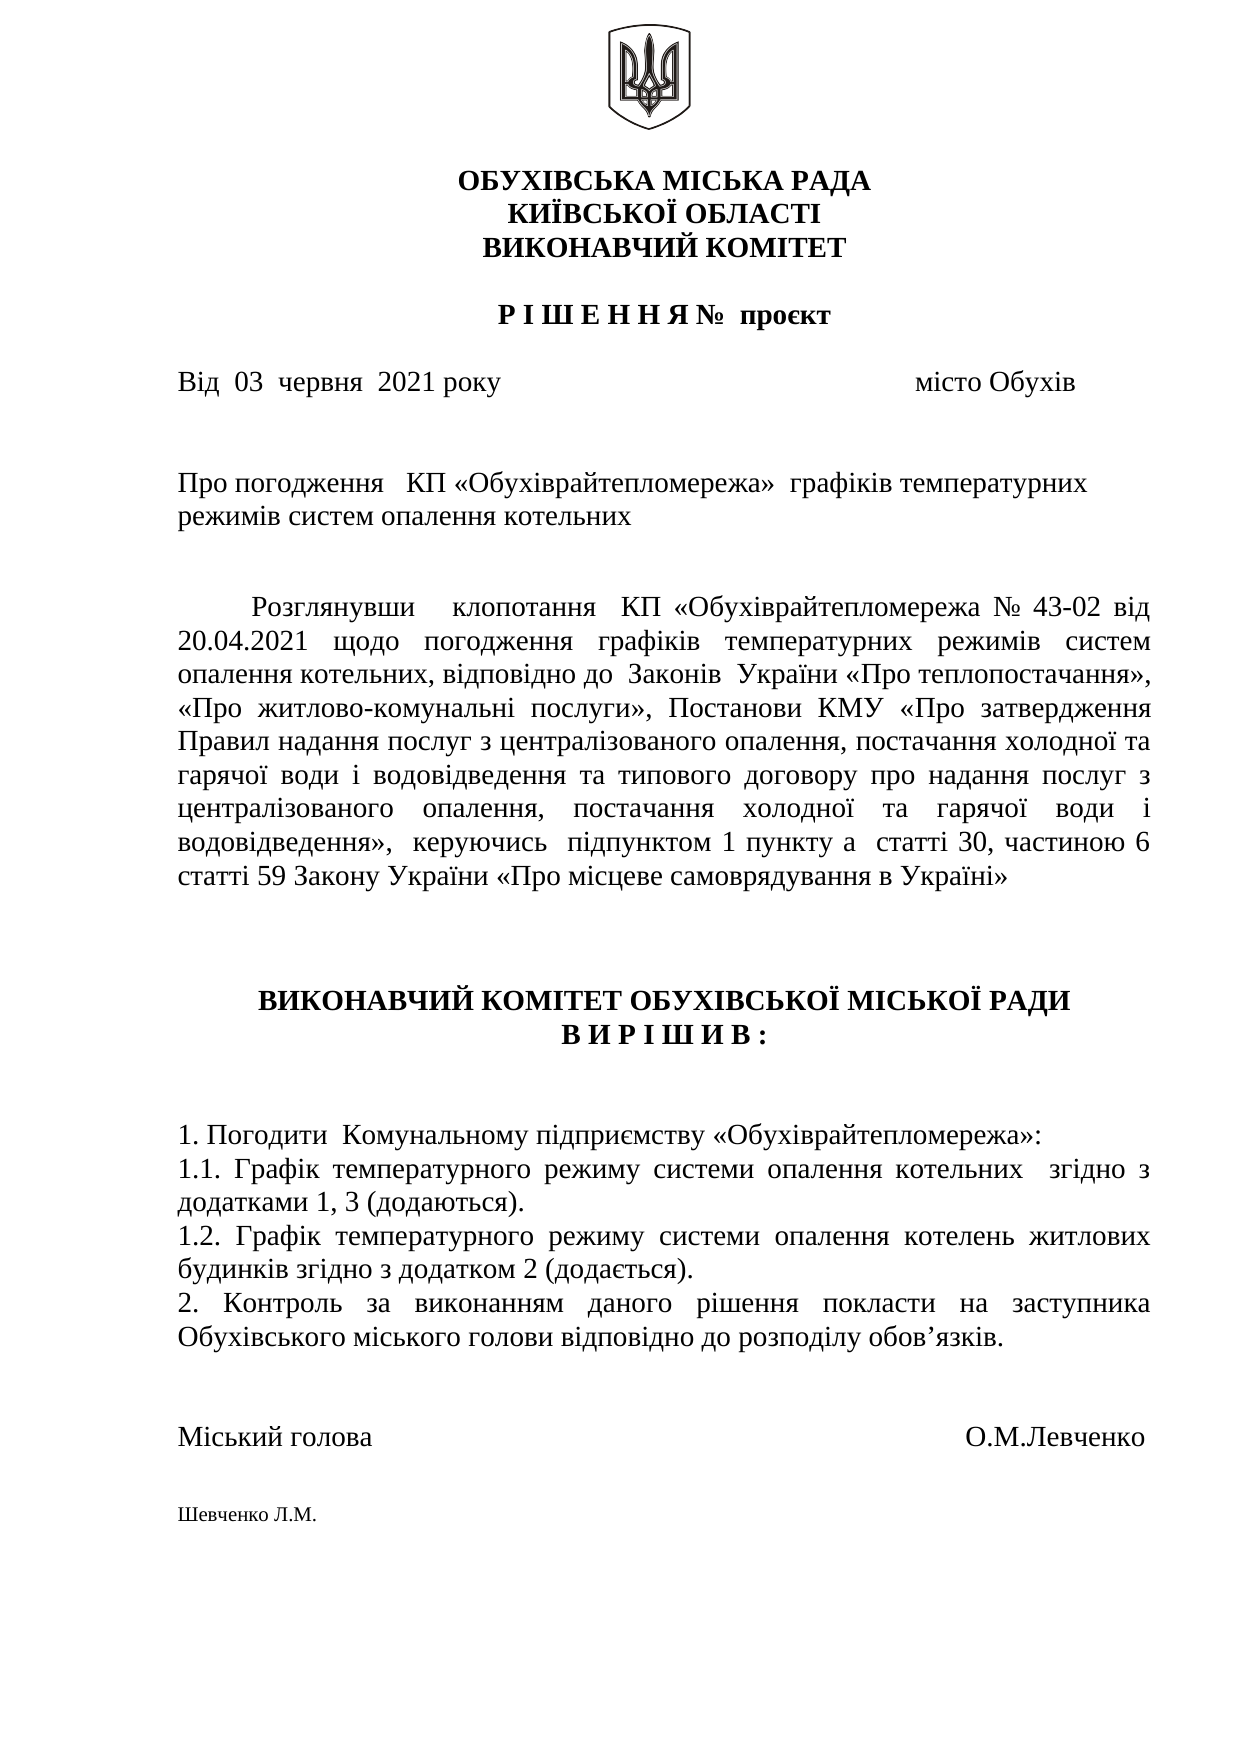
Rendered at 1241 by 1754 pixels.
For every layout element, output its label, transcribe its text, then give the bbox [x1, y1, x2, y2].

subtitle ВИКОНАВЧИЙ КОМІТЕТ ОБУХІВСЬКОЇ МІСЬКОЇ РАДИ [177, 983, 1152, 1017]
text 2. Контроль за виконанням даного рішення покласти на заступника Обухівського міського голови відповідно до розподілу обов’язків. [177, 1285, 1152, 1352]
text КИЇВСЬКОЇ ОБЛАСТІ [177, 196, 1152, 230]
text Про погодження КП «Обухіврайтепломережа» графіків температурних режимів систем опалення котельних [177, 465, 1152, 532]
text Шевченко Л.М. [177, 1502, 1152, 1526]
subtitle ОБУХІВСЬКА МІСЬКА РАДА [177, 163, 1152, 196]
text Р І Ш Е Н Н Я № проєкт [177, 297, 1152, 331]
text 1.1. Графік температурного режиму системи опалення котельних згідно з додатками 1, 3 (додаються). [177, 1151, 1152, 1218]
text Від 03 червня 2021 року місто Обухів [177, 364, 1152, 398]
text В И Р І Ш И В : [177, 1017, 1152, 1050]
text 1. Погодити Комунальному підприємству «Обухіврайтепломережа»: [177, 1117, 1152, 1151]
text Розглянувши клопотання КП «Обухіврайтепломережа № 43-02 від 20.04.2021 щодо погодження графіків температурних режимів систем опалення котельних, відповідно до Законів України «Про теплопостачання», «Про житлово-комунальні послуги», Постанови КМУ «Про затвердження Правил надання послуг з централізованого опалення, постачання холодної та гарячої води і водовідведення та типового договору про надання послуг з централізованого опалення, постачання холодної та гарячої води і водовідведення», керуючись підпунктом 1 пункту а статті 30, частиною 6 статті 59 Закону України «Про місцеве самоврядування в Україні» [177, 589, 1152, 724]
text Розглянувши клопотання КП «Обухіврайтепломережа № 43-02 від 20.04.2021 щодо погодження графіків температурних режимів систем опалення котельних, відповідно до Законів України «Про теплопостачання», «Про житлово-комунальні послуги», Постанови КМУ «Про затвердження Правил надання послуг з централізованого опалення, постачання холодної та гарячої води і водовідведення та типового договору про надання послуг з централізованого опалення, постачання холодної та гарячої води і водовідведення», керуючись підпунктом 1 пункту а статті 30, частиною 6 статті 59 Закону України «Про місцеве самоврядування в Україні» [177, 824, 1152, 891]
text 1.2. Графік температурного режиму системи опалення котелень житлових будинків згідно з додатком 2 (додається). [177, 1218, 1152, 1285]
text Міський голова О.М.Левченко [177, 1419, 1152, 1453]
text ВИКОНАВЧИЙ КОМІТЕТ [177, 230, 1152, 263]
